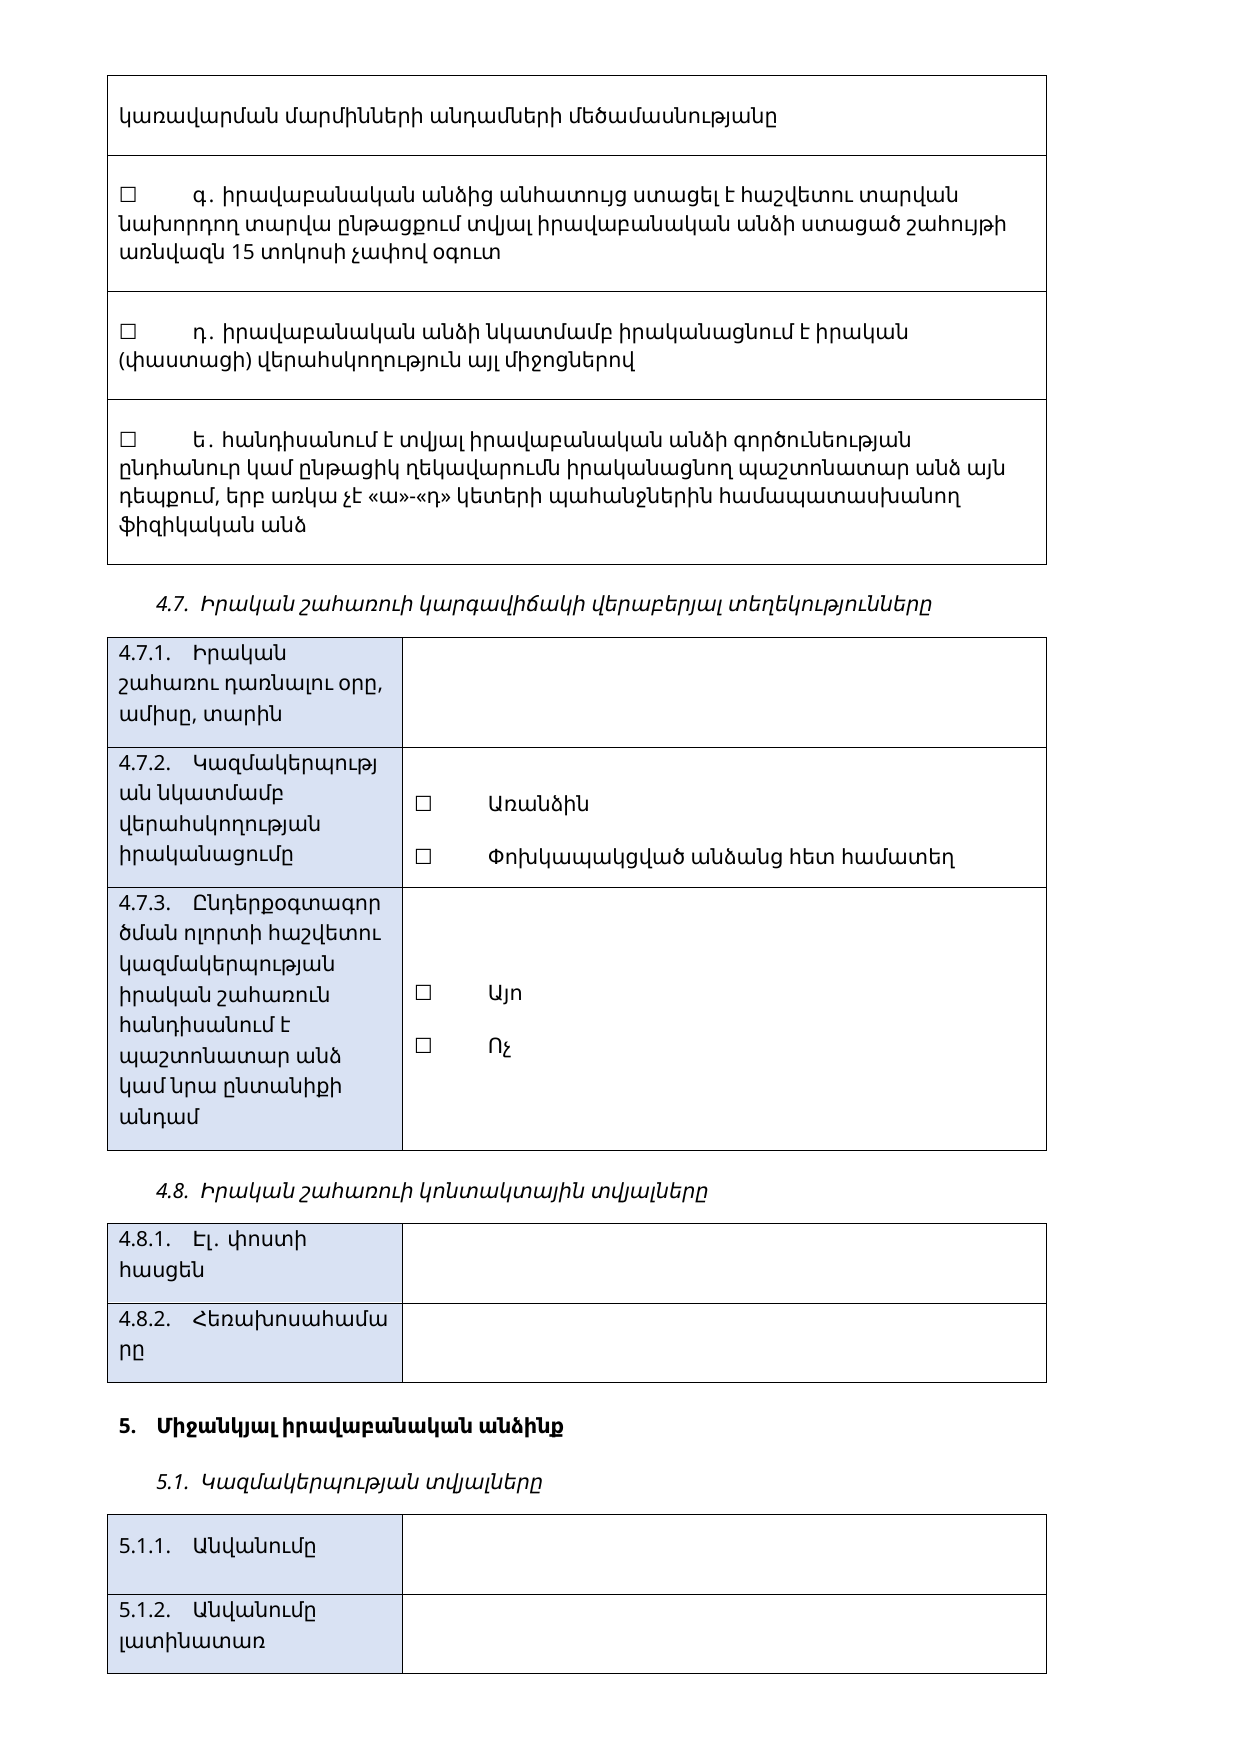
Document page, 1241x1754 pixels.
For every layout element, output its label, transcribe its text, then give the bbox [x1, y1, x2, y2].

table_header Իրական շահառու դառնալու օրը, ամիսը, տարին [108, 638, 402, 747]
table_header [403, 1224, 1046, 1302]
table_header [403, 1515, 1046, 1594]
table_cell ☐ Առանձին ☐ Փոխկապակցված անձանց հետ համատեղ [403, 748, 1046, 887]
table_cell Անվանումը լատինատառ [108, 1595, 402, 1673]
list Կազմակերպության տվյալները [156, 1467, 1162, 1496]
table_header Անվանումը [108, 1515, 402, 1594]
list Իրական շահառուի կոնտակտային տվյալները [156, 1176, 1162, 1204]
table_header [403, 638, 1046, 747]
list Իրական շահառուի կարգավիճակի վերաբերյալ տեղեկությունները [156, 589, 1162, 618]
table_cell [108, 76, 1046, 154]
table_cell ☐ դ․ իրավաբանական անձի նկատմամբ իրականացնում է իրական (փաստացի) վերահսկողություն այլ միջոցներով [108, 292, 1046, 399]
table_cell Հեռախոսահամարը [108, 1304, 402, 1382]
table_cell ☐ Այո ☐ Ոչ [403, 888, 1046, 1150]
table_cell [403, 1595, 1046, 1673]
table_cell ☐ գ․ իրավաբանական անձից անհատույց ստացել է հաշվետու տարվան նախորդող տարվա ընթացքում տվյալ իրավաբանական անձի ստացած շահույթի առնվազն 15 տոկոսի չափով օգուտ [108, 156, 1046, 291]
table_header Էլ․ փոստի հասցեն [108, 1224, 402, 1302]
table_cell ☐ ե․ հանդիսանում է տվյալ իրավաբանական անձի գործունեության ընդհանուր կամ ընթացիկ ղեկավարումն իրականացնող պաշտոնատար անձ այն դեպքում, երբ առկա չէ «ա»-«դ» կետերի պահանջներին համապատասխանող ֆիզիկական անձ [108, 400, 1046, 563]
table_cell Ընդերքօգտագործման ոլորտի հաշվետու կազմակերպության իրական շահառուն հանդիսանում է պաշտոնատար անձ կամ նրա ընտանիքի անդամ [108, 888, 402, 1150]
list Միջանկյալ իրավաբանական անձինք [118, 1411, 1162, 1440]
table_cell Կազմակերպության նկատմամբ վերահսկողության իրականացումը [108, 748, 402, 887]
table_cell [403, 1304, 1046, 1382]
